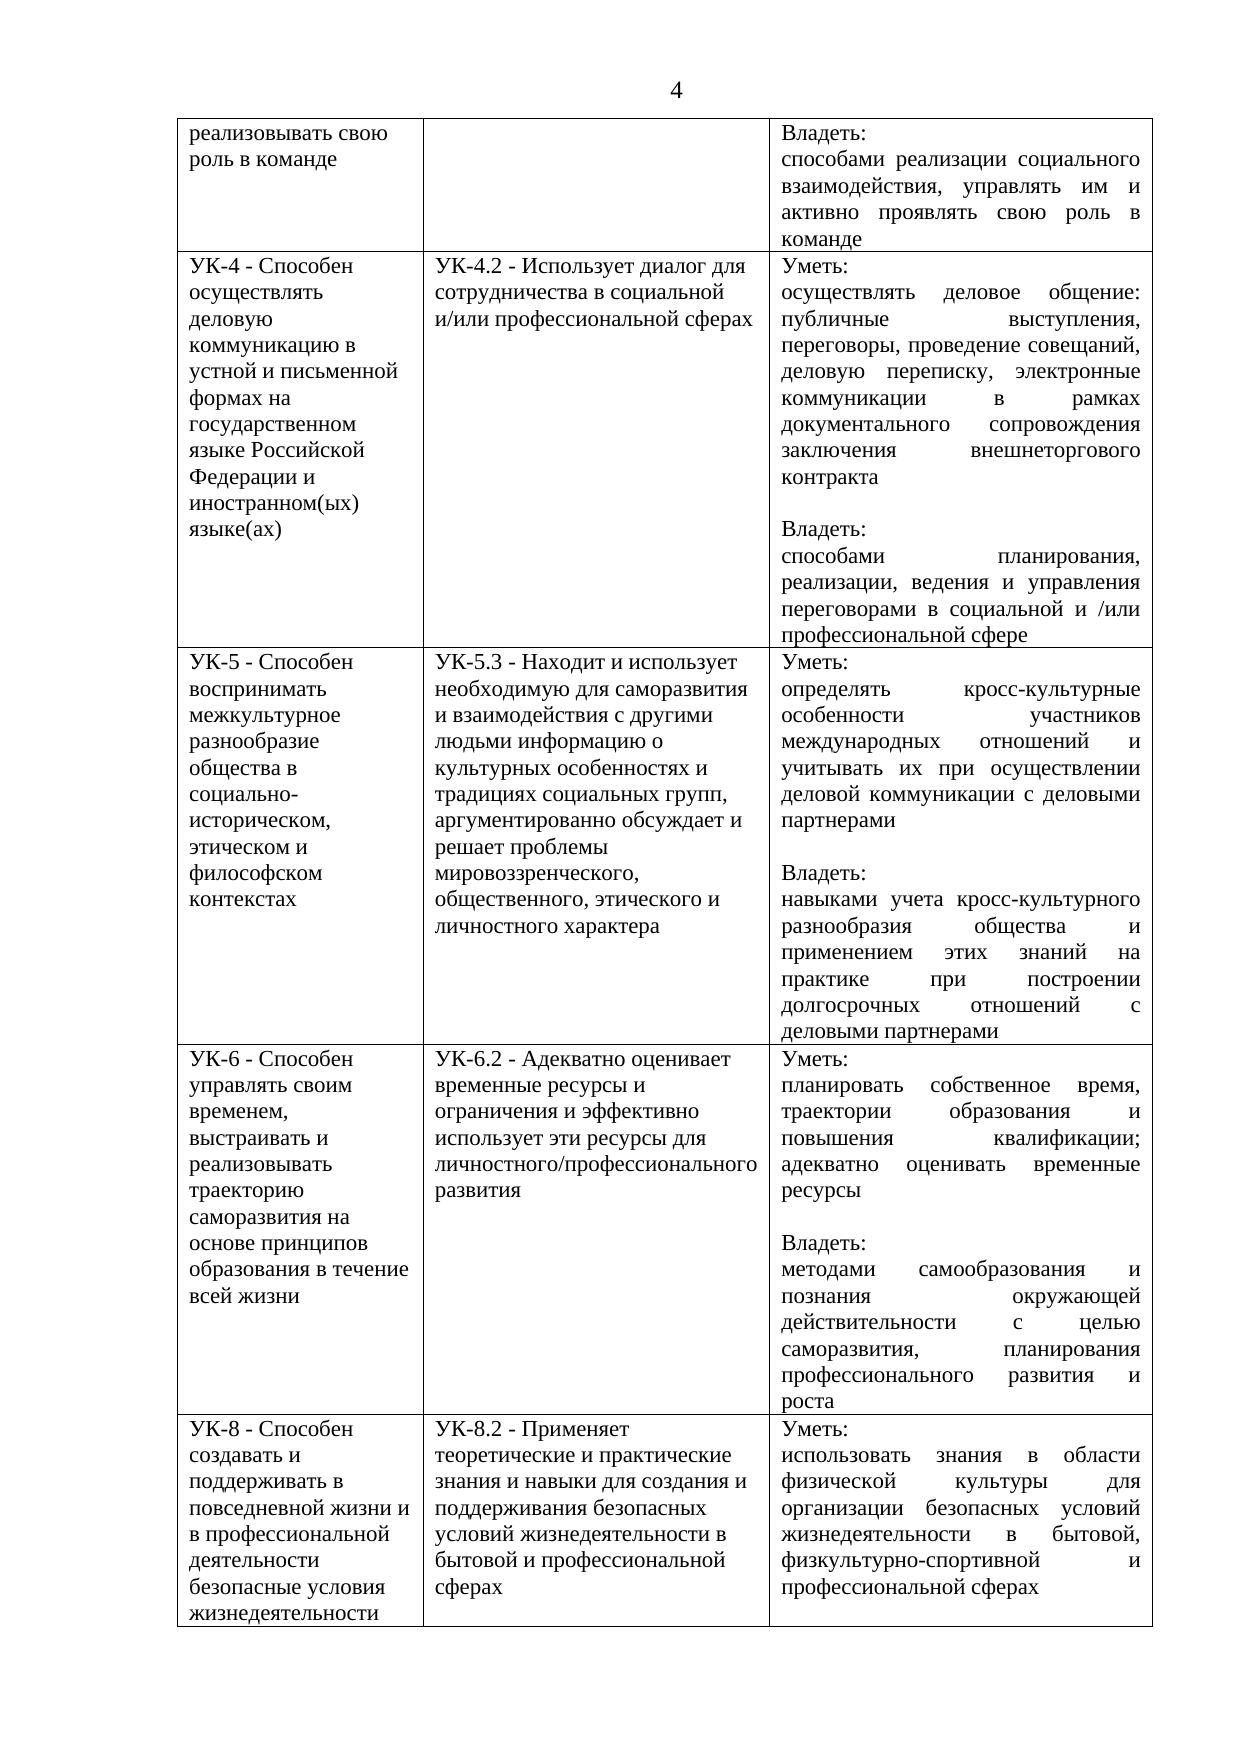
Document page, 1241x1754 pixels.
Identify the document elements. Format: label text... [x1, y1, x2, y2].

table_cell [424, 119, 769, 251]
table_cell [178, 119, 423, 251]
table_cell УК-4 - Способен осуществлять деловую коммуникацию в устной и письменной формах на государственном языке Российской Федерации и иностранном(ых) языке(ах) [178, 252, 423, 647]
table_cell УК-6 - Способен управлять своим временем, выстраивать и реализовывать траекторию саморазвития на основе принципов образования в течение всей жизни [178, 1045, 423, 1414]
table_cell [770, 119, 1152, 251]
table_cell УК-5 - Способен воспринимать межкультурное разнообразие общества в социально-историческом, этическом и философском контекстах [178, 648, 423, 1044]
table_cell УК-4.2 - Использует диалог для сотрудничества в социальной и/или профессиональной сферах [424, 252, 769, 647]
table_cell Уметь: планировать собственное время, траектории образования и повышения квалификации; адекватно оценивать временные ресурсы Владеть: методами самообразования и познания окружающей действительности с целью саморазвития, планирования профессионального развития и роста [770, 1045, 1152, 1414]
table_cell Уметь: осуществлять деловое общение: публичные выступления, переговоры, проведение совещаний, деловую переписку, электронные коммуникации в рамках документального сопровождения заключения внешнеторгового контракта Владеть: способами планирования, реализации, ведения и управления переговорами в социальной и /или профессиональной сфере [770, 252, 1152, 647]
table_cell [424, 1415, 769, 1626]
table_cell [178, 1415, 423, 1626]
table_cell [770, 1415, 1152, 1626]
table_cell Уметь: определять кросс-культурные особенности участников международных отношений и учитывать их при осуществлении деловой коммуникации с деловыми партнерами Владеть: навыками учета кросс-культурного разнообразия общества и применением этих знаний на практике при построении долгосрочных отношений с деловыми партнерами [770, 648, 1152, 1044]
table_cell УК-6.2 - Адекватно оценивает временные ресурсы и ограничения и эффективно использует эти ресурсы для личностного/профессионального развития [424, 1045, 769, 1414]
table_cell УК-5.3 - Находит и использует необходимую для саморазвития и взаимодействия с другими людьми информацию о культурных особенностях и традициях социальных групп, аргументированно обсуждает и решает проблемы мировоззренческого, общественного, этического и личностного характера [424, 648, 769, 1044]
